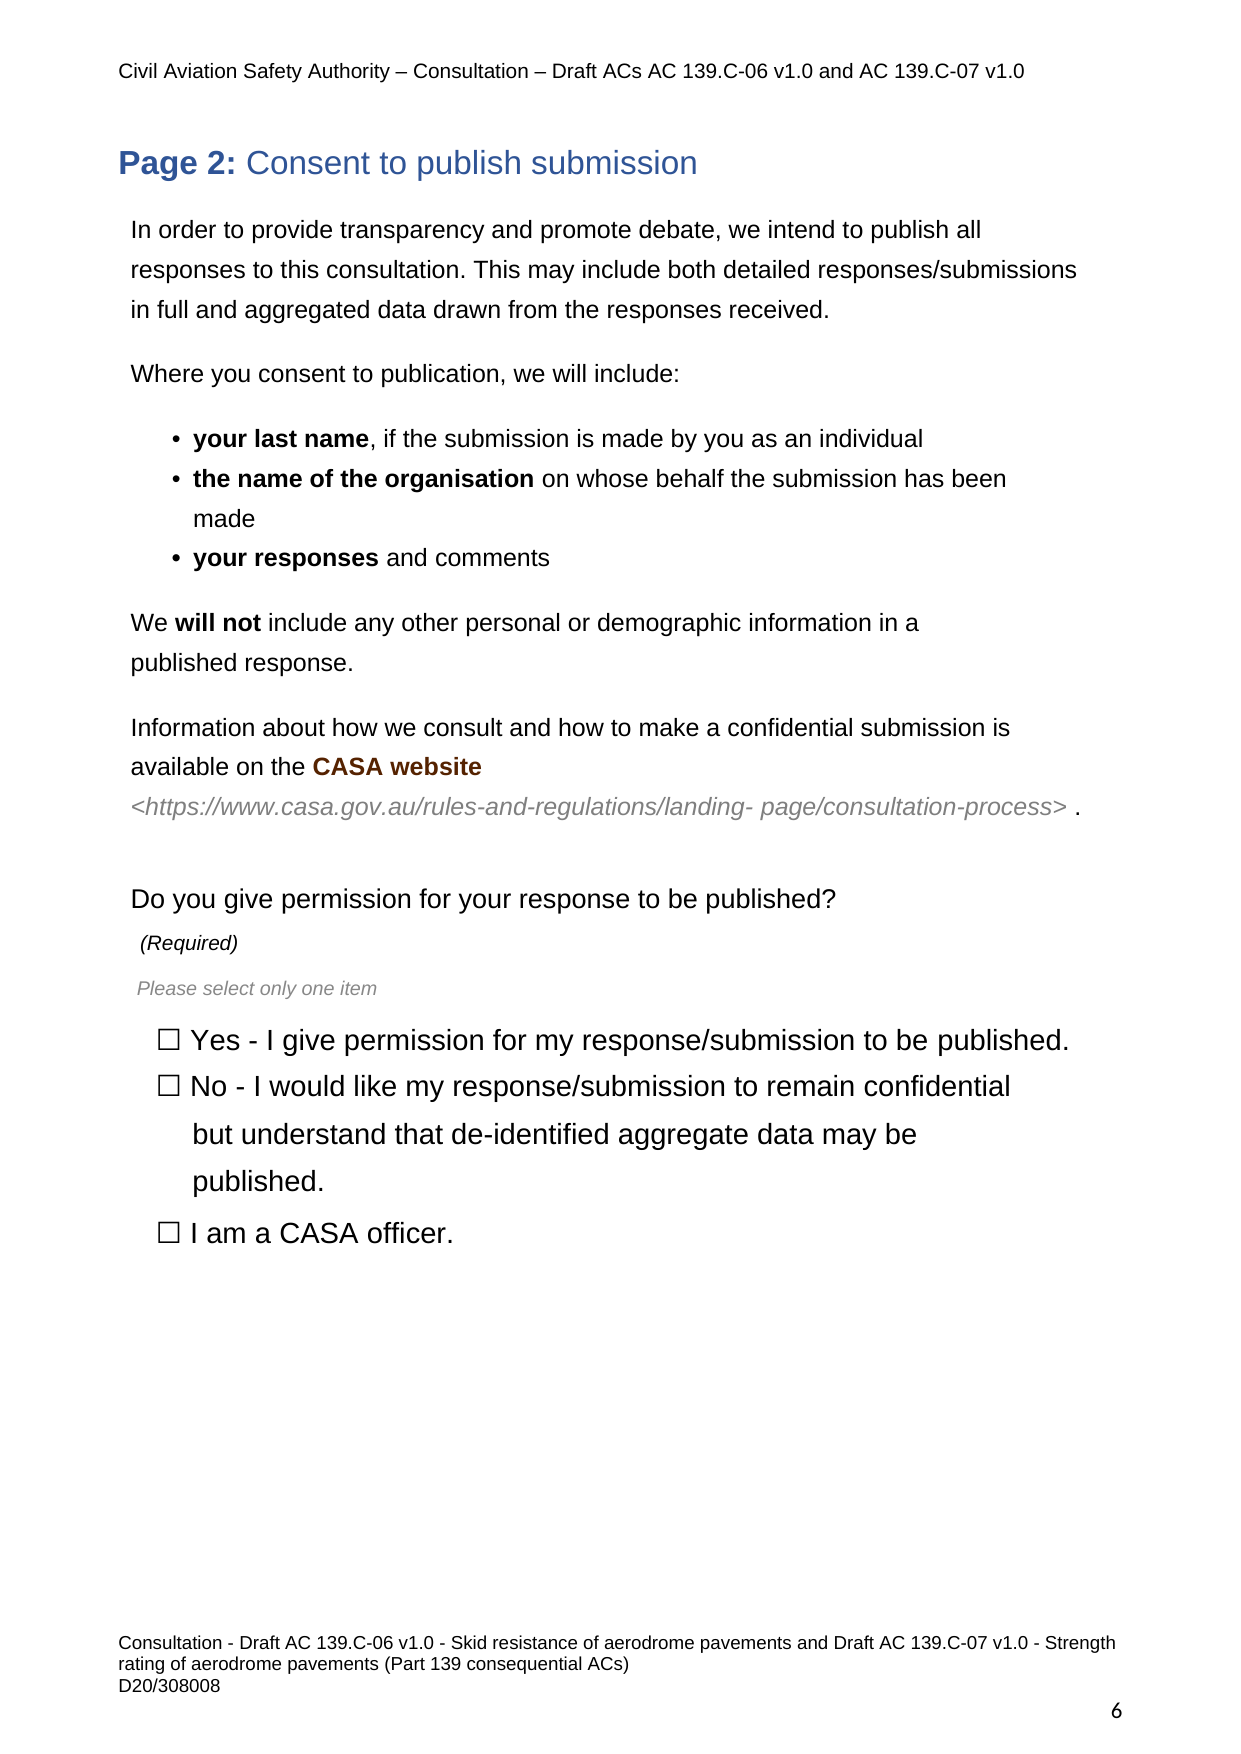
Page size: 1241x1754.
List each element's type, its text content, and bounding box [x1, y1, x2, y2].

text Page 2: Consent to publish submission [118, 143, 1122, 182]
list your responses and comments [172, 543, 1122, 572]
text Information about how we consult and how to make a confidential submission is available on the CASA website <https://www.casa.gov.au/rules-and-regulations/landing- page/consultation-process> . [130, 712, 1108, 820]
list your last name, if the submission is made by you as an individual [172, 424, 1066, 453]
text We will not include any other personal or demographic information in a published response. [130, 608, 1017, 677]
text Yes - I give permission for my response/submission to be published. [156, 1019, 1122, 1059]
list the name of the organisation on whose behalf the submission has been made [172, 464, 1066, 532]
subtitle Do you give permission for your response to be published? [130, 883, 1122, 915]
text No - I would like my response/submission to remain confidential but understand that de-identified aggregate data may be published. [156, 1065, 1059, 1197]
text (Required) [140, 931, 1122, 954]
text I am a CASA officer. [156, 1213, 1122, 1252]
text Please select only one item [137, 977, 1122, 1000]
text Where you consent to publication, we will include: [130, 359, 1122, 388]
text In order to provide transparency and promote debate, we intend to publish all responses to this consultation. This may include both detailed responses/submissions in full and aggregated data drawn from the responses received. [130, 216, 1082, 323]
